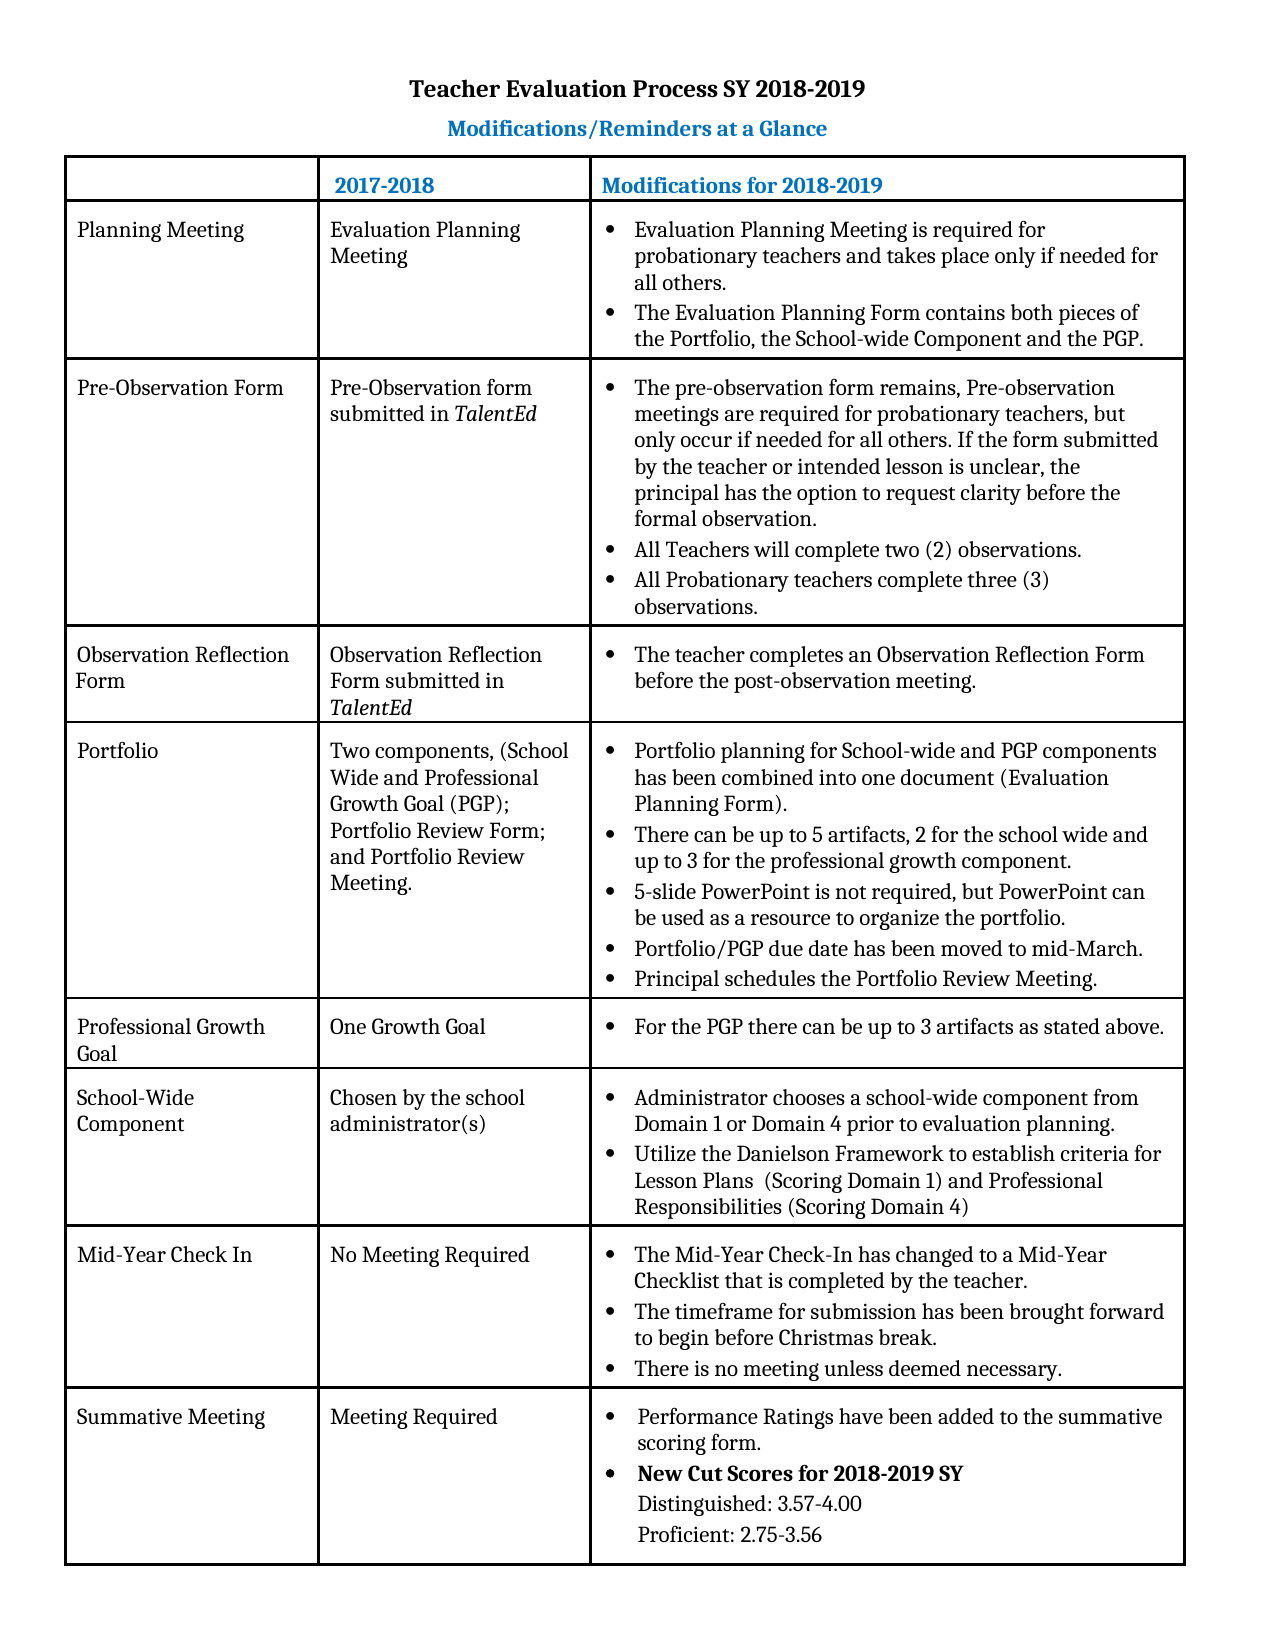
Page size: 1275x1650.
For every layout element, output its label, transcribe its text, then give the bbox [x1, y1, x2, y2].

table_header [67, 158, 317, 199]
table_cell The teacher completes an Observation Reflection Form before the post-observation meeting. [592, 627, 1183, 721]
table_cell The pre-observation form remains, Pre-observation meetings are required for probationary teachers, but only occur if needed for all others. If the form submitted by the teacher or intended lesson is unclear, the principal has the option to request clarity before the formal observation. All Teachers will complete two (2) observations. All Probationary teachers complete three (3) observations. [592, 360, 1183, 624]
table_cell Observation Reflection Form [67, 627, 317, 721]
table_header Modifications for 2018-2019 [592, 158, 1183, 199]
text Modifications/Reminders at a Glance [150, 116, 1125, 143]
table_cell No Meeting Required [320, 1227, 589, 1386]
table_cell Portfolio [67, 723, 317, 996]
text Teacher Evaluation Process SY 2018-2019 [150, 75, 1125, 104]
table_cell The Mid-Year Check-In has changed to a Mid-Year Checklist that is completed by the teacher. The timeframe for submission has been brought forward to begin before Christmas break. There is no meeting unless deemed necessary. [592, 1227, 1183, 1386]
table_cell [592, 1389, 1183, 1563]
table_cell One Growth Goal [320, 999, 589, 1067]
table_cell Summative Meeting [67, 1389, 317, 1563]
table_cell School-Wide Component [67, 1069, 317, 1224]
table_cell Evaluation Planning Meeting is required for probationary teachers and takes place only if needed for all others. The Evaluation Planning Form contains both pieces of the Portfolio, the School-wide Component and the PGP. [592, 202, 1183, 357]
table_cell Evaluation Planning Meeting [320, 202, 589, 357]
table_cell Chosen by the school administrator(s) [320, 1069, 589, 1224]
table_header 2017-2018 [320, 158, 589, 199]
table_cell Administrator chooses a school-wide component from Domain 1 or Domain 4 prior to evaluation planning. Utilize the Danielson Framework to establish criteria for Lesson Plans (Scoring Domain 1) and Professional Responsibilities (Scoring Domain 4) [592, 1069, 1183, 1224]
table_cell For the PGP there can be up to 3 artifacts as stated above. [592, 999, 1183, 1067]
table_cell Professional Growth Goal [67, 999, 317, 1067]
table_cell Meeting Required [320, 1389, 589, 1563]
table_cell Two components, (School Wide and Professional Growth Goal (PGP); Portfolio Review Form; and Portfolio Review Meeting. [320, 723, 589, 996]
table_cell Planning Meeting [67, 202, 317, 357]
table_cell Pre-Observation Form [67, 360, 317, 624]
table_cell Pre-Observation form submitted in TalentEd [320, 360, 589, 624]
table_cell Observation Reflection Form submitted in TalentEd [320, 627, 589, 721]
table_cell Portfolio planning for School-wide and PGP components has been combined into one document (Evaluation Planning Form). There can be up to 5 artifacts, 2 for the school wide and up to 3 for the professional growth component. 5-slide PowerPoint is not required, but PowerPoint can be used as a resource to organize the portfolio. Portfolio/PGP due date has been moved to mid-March. Principal schedules the Portfolio Review Meeting. [592, 723, 1183, 996]
table_cell Mid-Year Check In [67, 1227, 317, 1386]
